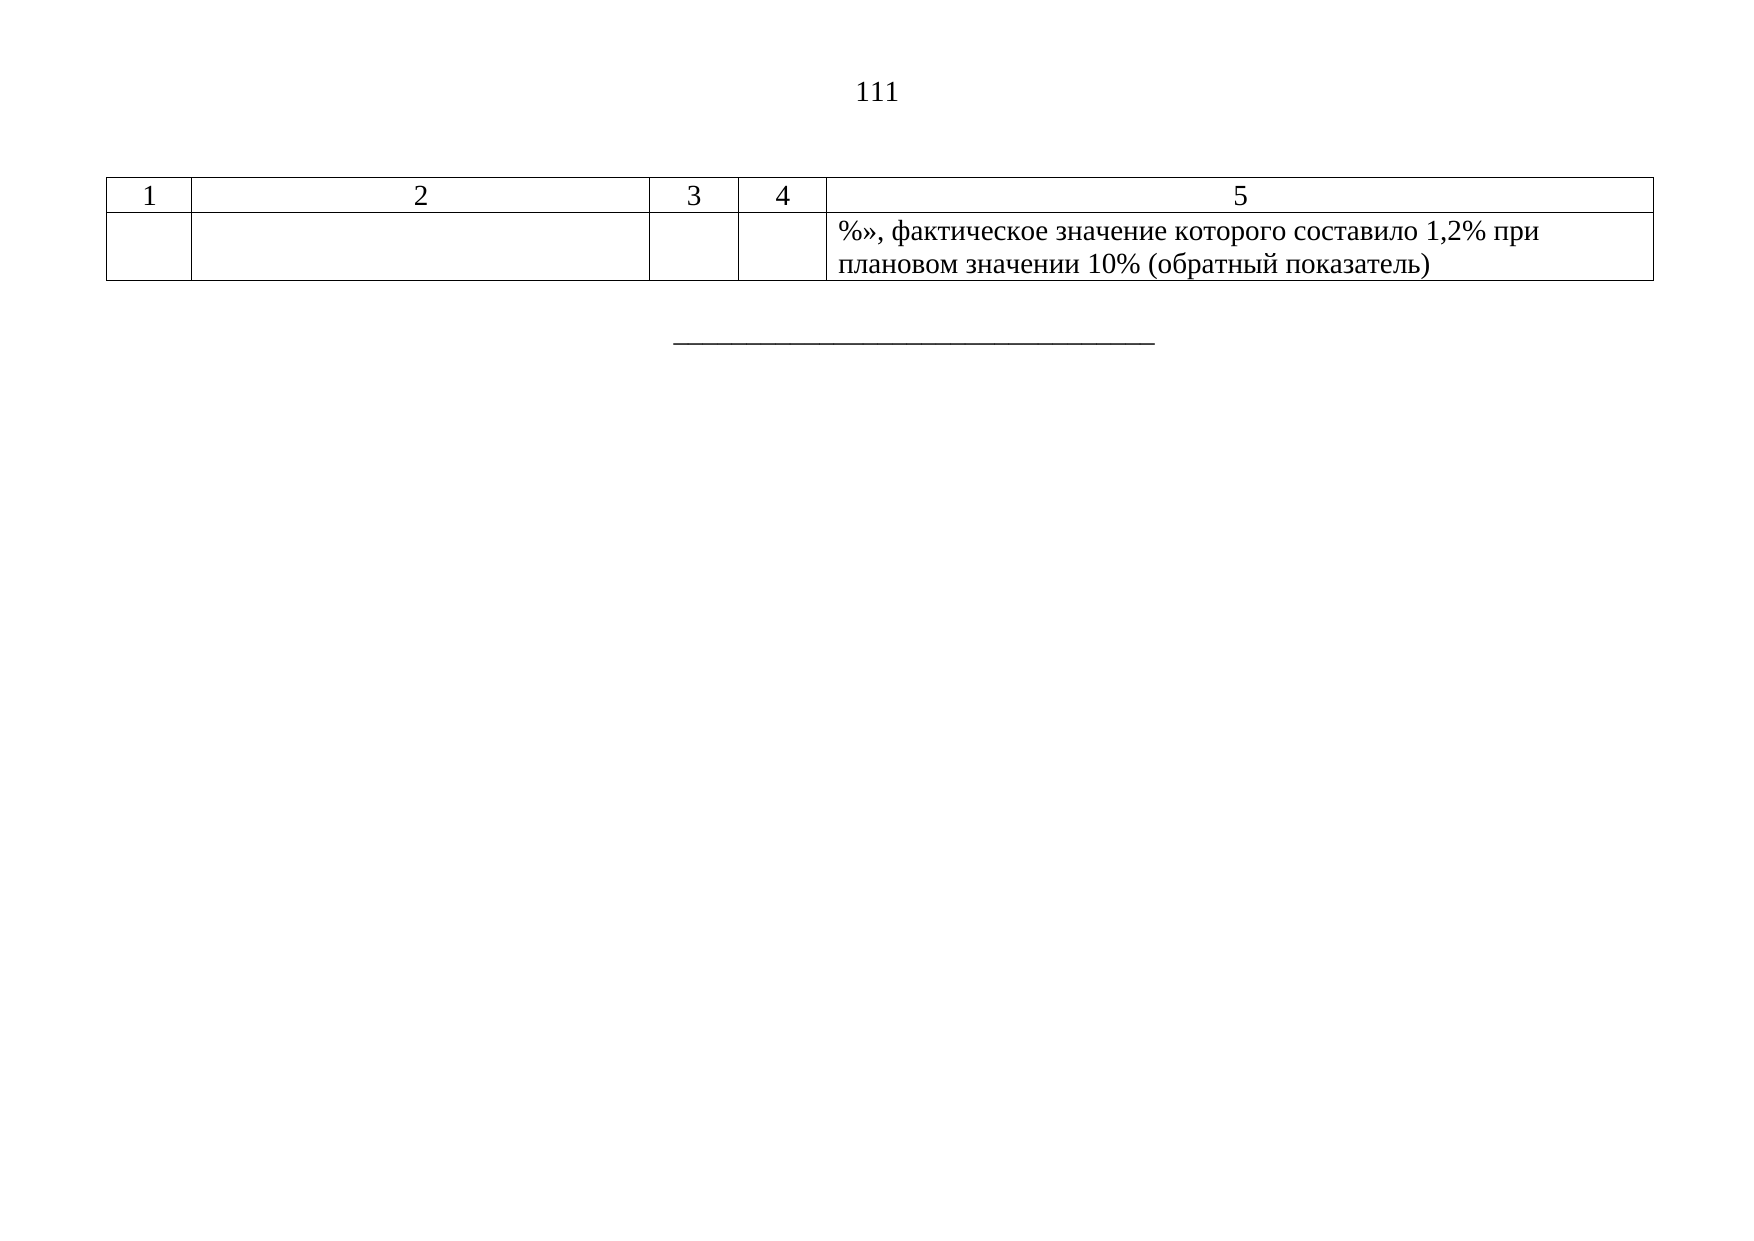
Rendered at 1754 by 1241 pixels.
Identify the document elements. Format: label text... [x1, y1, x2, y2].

table_cell 5 [827, 178, 1653, 212]
table_cell %», фактическое значение которого составило 1,2% при плановом значении 10% (обратный показатель) [827, 213, 1653, 280]
table_cell [107, 213, 191, 280]
table_cell [192, 213, 649, 280]
table_cell [650, 213, 738, 280]
table_cell [739, 213, 826, 280]
table_cell 1 [107, 178, 191, 212]
table_cell 4 [739, 178, 826, 212]
text _________________________________ [118, 314, 1636, 348]
table_cell 2 [192, 178, 649, 212]
table_cell 3 [650, 178, 738, 212]
